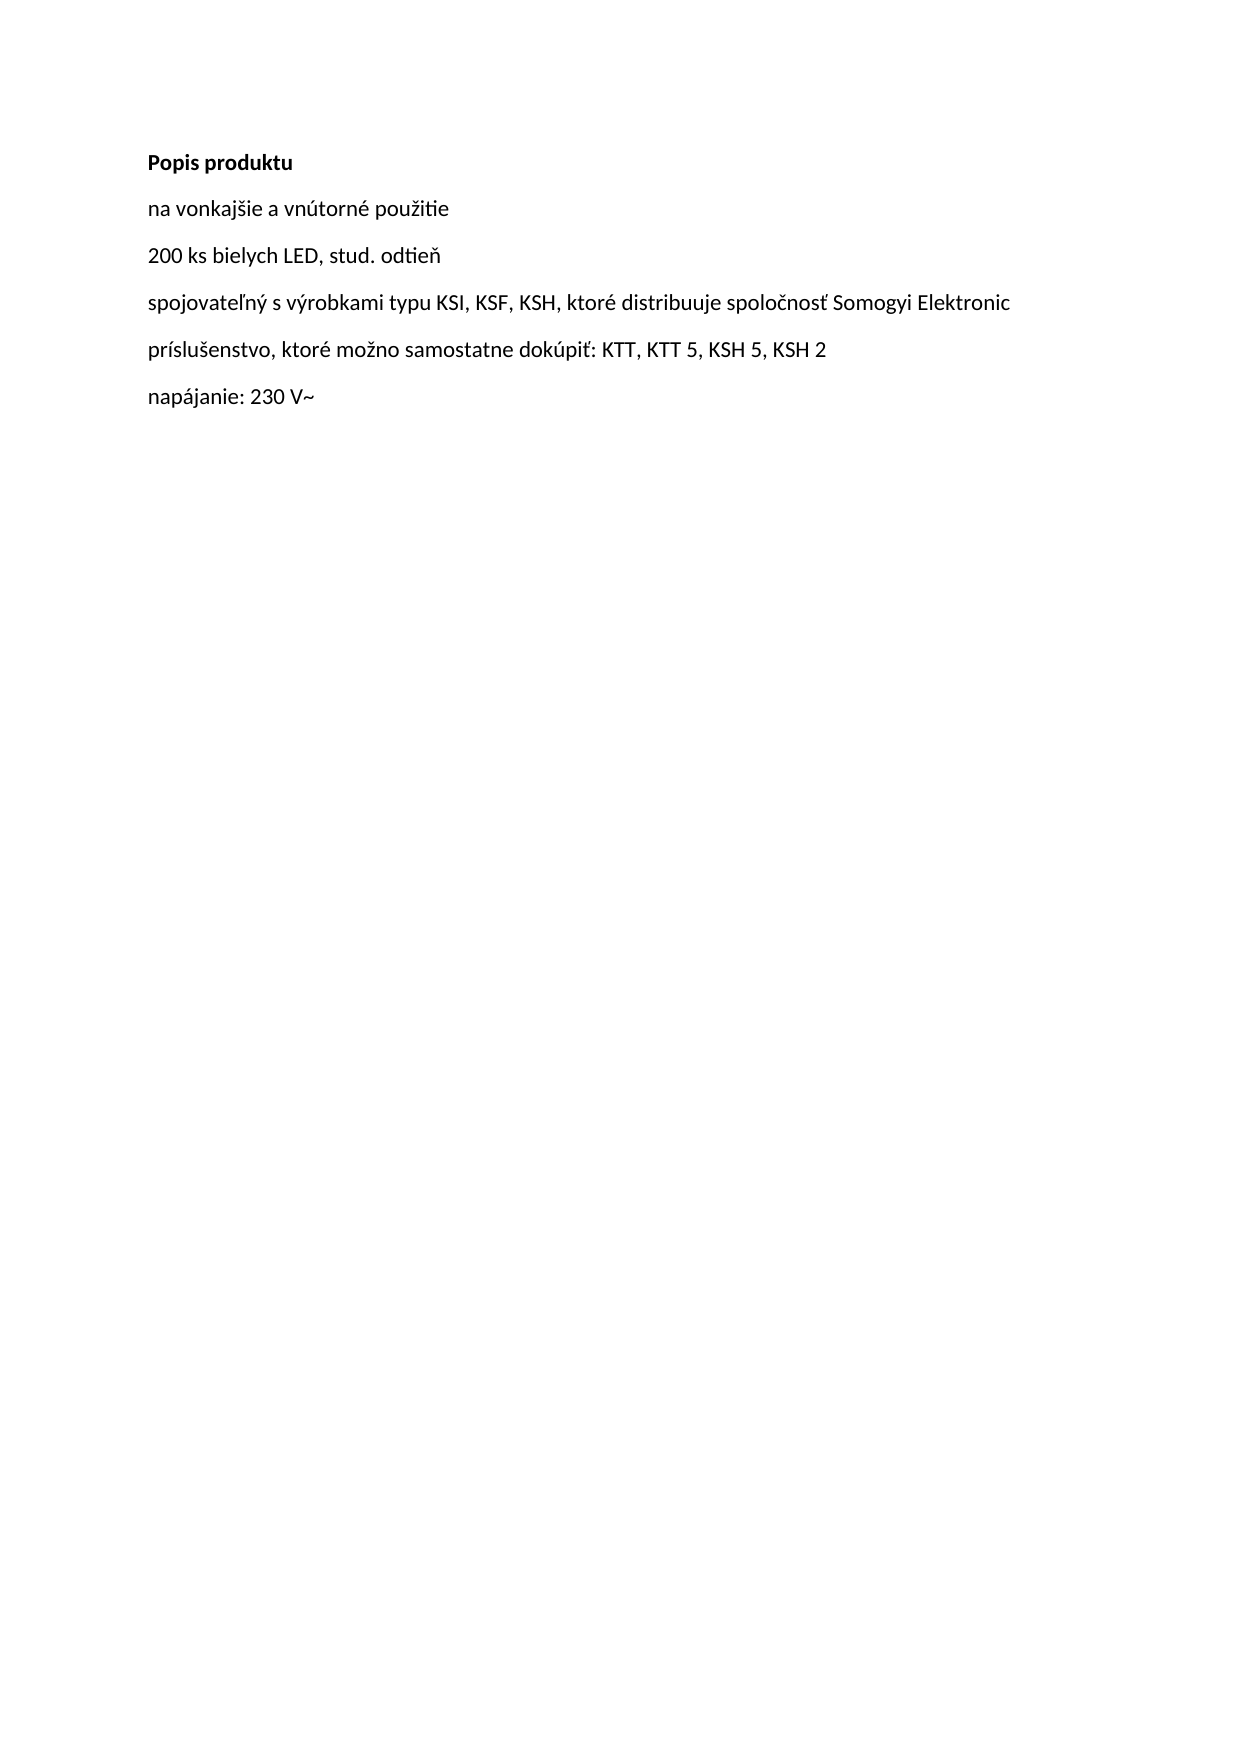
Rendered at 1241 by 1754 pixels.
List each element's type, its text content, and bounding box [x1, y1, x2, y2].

text na vonkajšie a vnútorné použitie [148, 194, 1093, 222]
text Popis produktu [148, 148, 1093, 176]
text napájanie: 230 V~ [148, 382, 1093, 410]
text spojovateľný s výrobkami typu KSI, KSF, KSH, ktoré distribuuje spoločnosť Somogyi Elektronic [148, 288, 1093, 316]
text príslušenstvo, ktoré možno samostatne dokúpiť: KTT, KTT 5, KSH 5, KSH 2 [148, 335, 1093, 363]
text 200 ks bielych LED, stud. odtieň [148, 241, 1093, 269]
